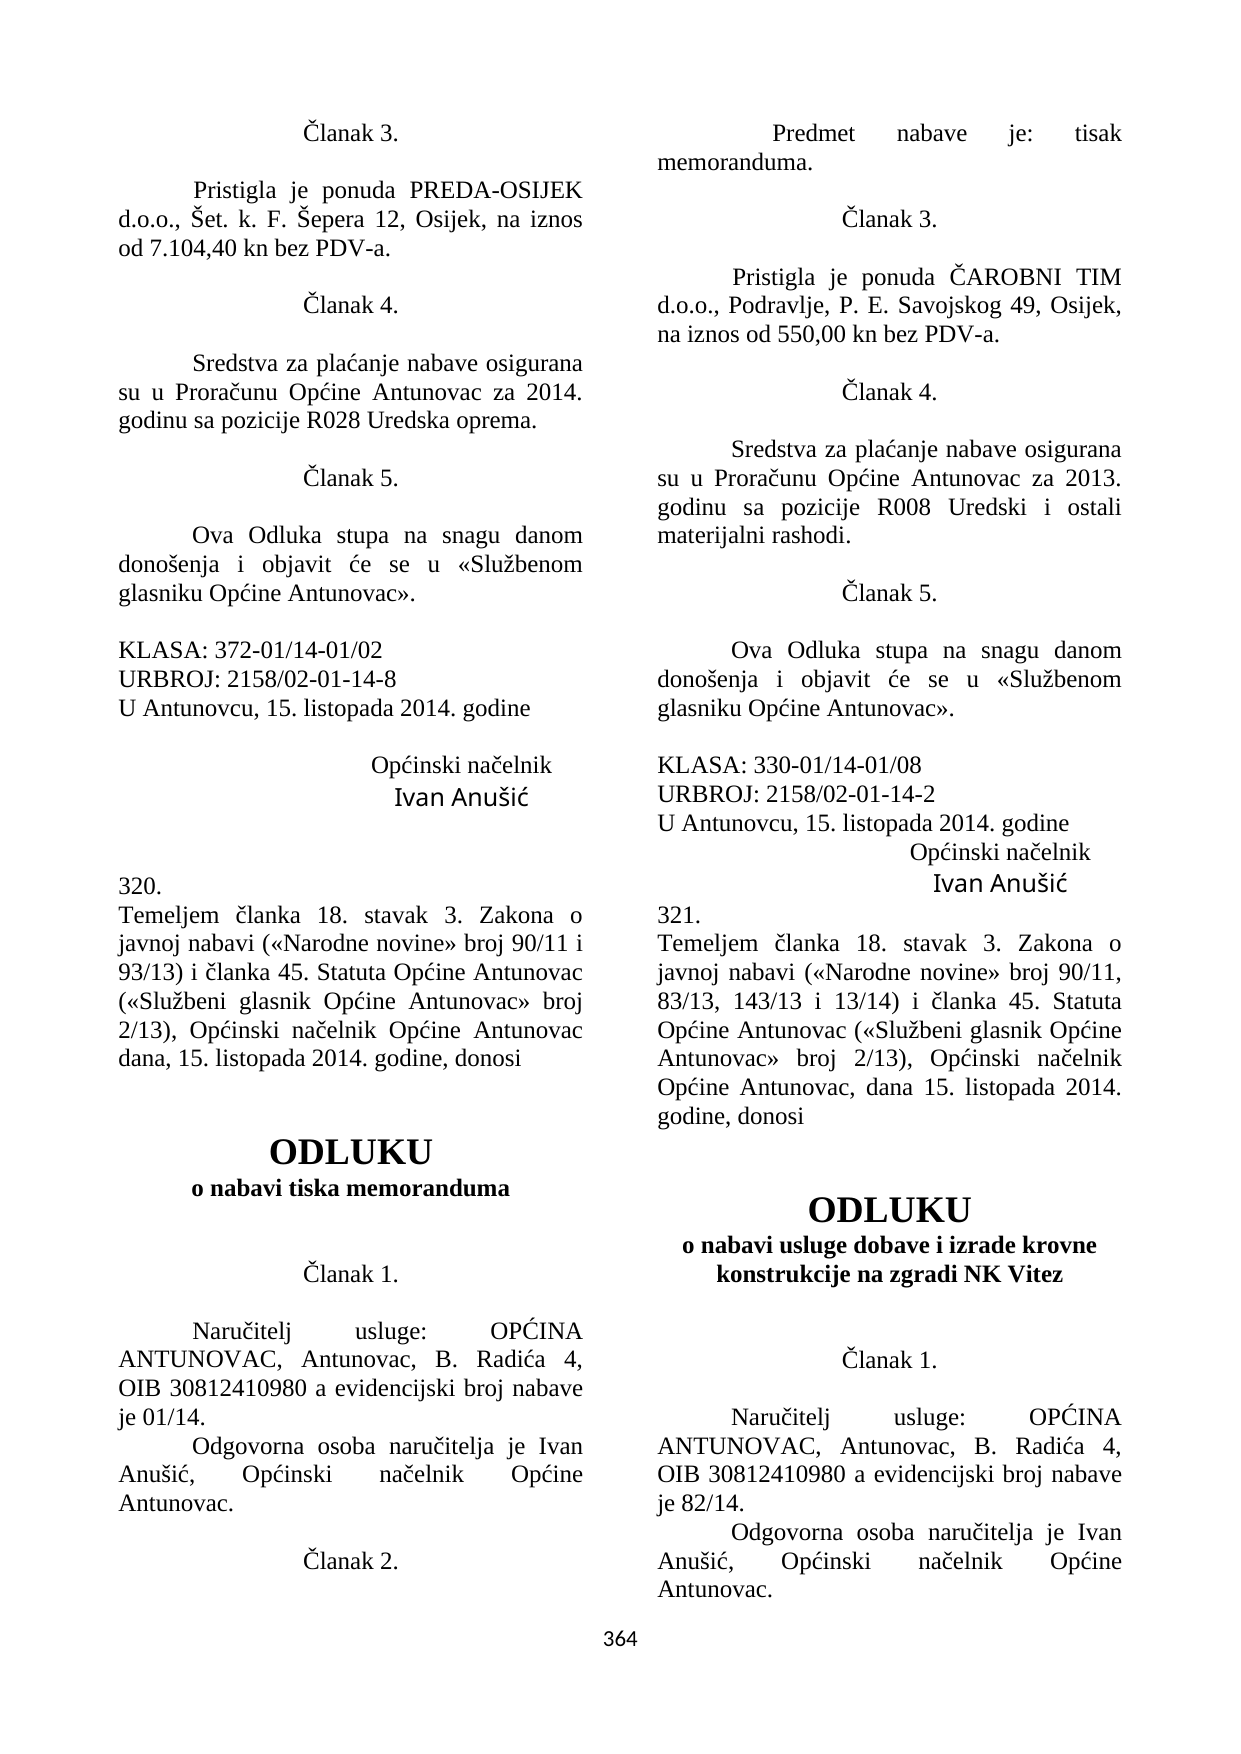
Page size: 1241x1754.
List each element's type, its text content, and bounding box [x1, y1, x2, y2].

text Članak 2. [118, 1546, 583, 1574]
text Ova Odluka stupa na snagu danom donošenja i objavit će se u «Službenom glasniku Općine Antunovac». [657, 636, 1122, 722]
text 320. [118, 871, 583, 900]
text ODLUKU [657, 1187, 1122, 1230]
text Naručitelj usluge: OPĆINA ANTUNOVAC, Antunovac, B. Radića 4, OIB 30812410980 a evidencijski broj nabave je 01/14. [118, 1316, 583, 1431]
text Sredstva za plaćanje nabave osigurana su u Proračunu Općine Antunovac za 2013. godinu sa pozicije R008 Uredski i ostali materijalni rashodi. [657, 434, 1122, 549]
text Odgovorna osoba naručitelja je Ivan Anušić, Općinski načelnik Općine Antunovac. [657, 1517, 1122, 1603]
text URBROJ: 2158/02-01-14-2 [657, 779, 1122, 808]
text Ivan Anušić [878, 866, 1122, 900]
text U Antunovcu, 15. listopada 2014. godine [118, 693, 583, 722]
text Članak 3. [118, 118, 583, 147]
text Članak 5. [118, 463, 583, 492]
text KLASA: 372-01/14-01/02 [118, 636, 583, 664]
text Općinski načelnik [339, 751, 583, 779]
text ODLUKU [118, 1130, 583, 1173]
text Članak 1. [118, 1259, 583, 1288]
text Ova Odluka stupa na snagu danom donošenja i objavit će se u «Službenom glasniku Općine Antunovac». [118, 521, 583, 607]
text Pristigla je ponuda ČAROBNI TIM d.o.o., Podravlje, P. E. Savojskog 49, Osijek, na iznos od 550,00 kn bez PDV-a. [657, 262, 1122, 348]
text Ivan Anušić [339, 779, 583, 813]
text Temeljem članka 18. stavak 3. Zakona o javnoj nabavi («Narodne novine» broj 90/11 i 93/13) i članka 45. Statuta Općine Antunovac («Službeni glasnik Općine Antunovac» broj 2/13), Općinski načelnik Općine Antunovac dana, 15. listopada 2014. godine, donosi [118, 900, 583, 1072]
text Općinski načelnik [878, 837, 1122, 866]
text Odgovorna osoba naručitelja je Ivan Anušić, Općinski načelnik Općine Antunovac. [118, 1431, 583, 1517]
text Temeljem članka 18. stavak 3. Zakona o javnoj nabavi («Narodne novine» broj 90/11, 83/13, 143/13 i 13/14) i članka 45. Statuta Općine Antunovac («Službeni glasnik Općine Antunovac» broj 2/13), Općinski načelnik Općine Antunovac, dana 15. listopada 2014. godine, donosi [657, 928, 1122, 1130]
text Članak 5. [657, 578, 1122, 607]
text o nabavi usluge dobave i izrade krovne konstrukcije na zgradi NK Vitez [657, 1230, 1122, 1288]
text Članak 4. [657, 377, 1122, 406]
text Sredstva za plaćanje nabave osigurana su u Proračunu Općine Antunovac za 2014. godinu sa pozicije R028 Uredska oprema. [118, 348, 583, 434]
text URBROJ: 2158/02-01-14-8 [118, 664, 583, 693]
text Naručitelj usluge: OPĆINA ANTUNOVAC, Antunovac, B. Radića 4, OIB 30812410980 a evidencijski broj nabave je 82/14. [657, 1402, 1122, 1517]
text Članak 4. [118, 291, 583, 319]
text KLASA: 330-01/14-01/08 [657, 751, 1122, 779]
text Članak 3. [657, 204, 1122, 233]
text U Antunovcu, 15. listopada 2014. godine [657, 808, 1122, 837]
text Članak 1. [657, 1345, 1122, 1374]
text Pristigla je ponuda PREDA-OSIJEK d.o.o., Šet. k. F. Šepera 12, Osijek, na iznos od 7.104,40 kn bez PDV-a. [118, 176, 583, 262]
text 321. [657, 900, 1122, 928]
text o nabavi tiska memoranduma [118, 1173, 583, 1202]
text Predmet nabave je: tisak memoranduma. [657, 118, 1122, 176]
